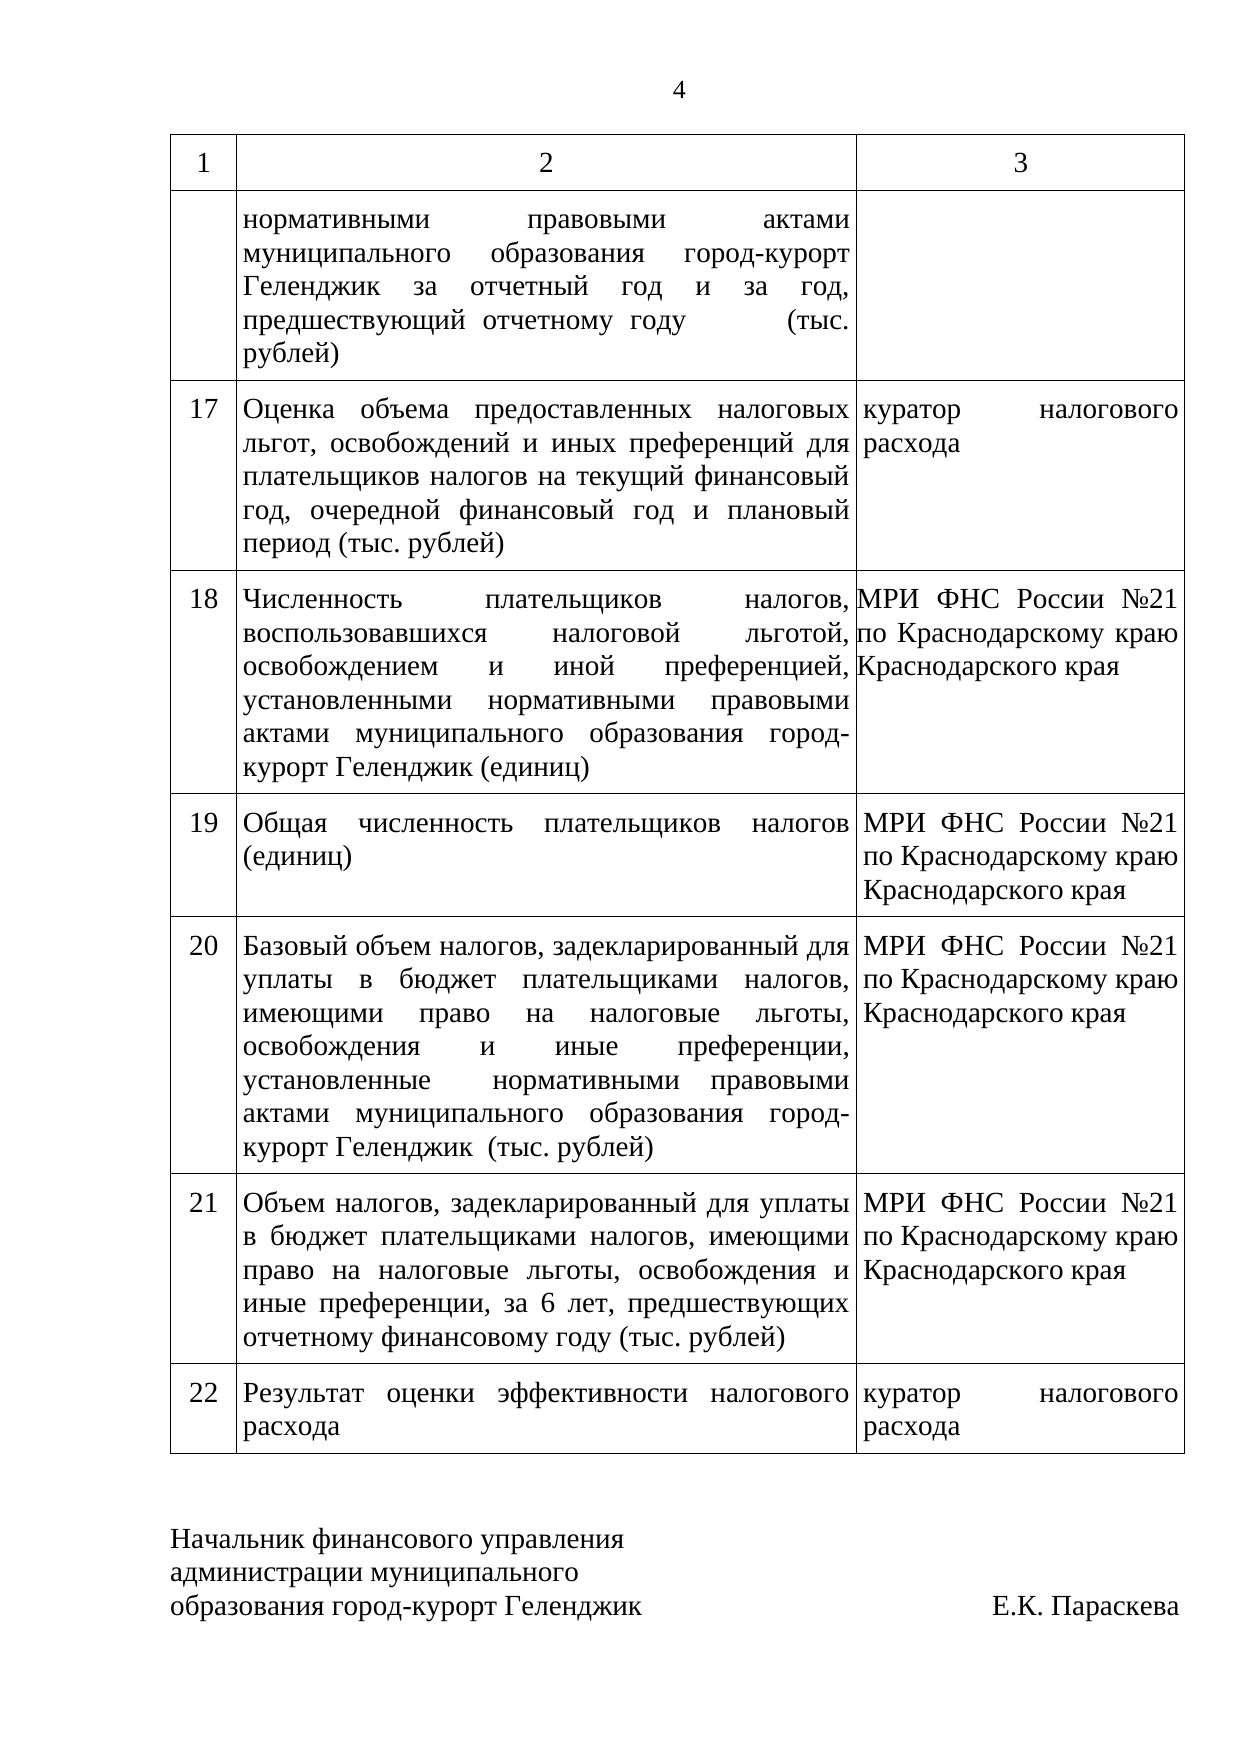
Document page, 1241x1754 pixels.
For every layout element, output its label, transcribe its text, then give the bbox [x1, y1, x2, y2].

table_cell МРИ ФНС России №21 по Краснодарскому краю Краснодарского края [857, 917, 1184, 1173]
table_header 2 [237, 135, 856, 190]
table_cell Оценка объема предоставленных налоговых льгот, освобождений и иных преференций для плательщиков налогов на текущий финансовый год, очередной финансовый год и плановый период (тыс. рублей) [237, 381, 856, 570]
table_cell куратор налогового расхода [857, 381, 1184, 570]
table_header 3 [857, 135, 1184, 190]
table_cell 19 [171, 794, 236, 916]
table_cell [857, 191, 1184, 380]
table_cell Объем налогов, задекларированный для уплаты в бюджет плательщиками налогов, имеющими право на налоговые льготы, освобождения и иные преференции, за 6 лет, предшествующих отчетному финансовому году (тыс. рублей) [237, 1174, 856, 1363]
table_cell 17 [171, 381, 236, 570]
table_cell 21 [171, 1174, 236, 1363]
table_cell МРИ ФНС России №21 по Краснодарскому краю Краснодарского края [857, 1174, 1184, 1363]
table_cell Результат оценки эффективности налогового расхода [237, 1364, 856, 1453]
table_cell 22 [171, 1364, 236, 1453]
table_cell 18 [171, 571, 236, 793]
text образования город-курорт Геленджик Е.К. Параскева [170, 1588, 1181, 1621]
table_cell куратор налогового расхода [857, 1364, 1184, 1453]
table_cell Общая численность плательщиков налогов (единиц) [237, 794, 856, 916]
text Начальник финансового управления [170, 1521, 1181, 1554]
table_cell Базовый объем налогов, задекларированный для уплаты в бюджет плательщиками налогов, имеющими право на налоговые льготы, освобождения и иные преференции, установленные нормативными правовыми актами муниципального образования город-курорт Геленджик (тыс. рублей) [237, 917, 856, 1173]
table_header 1 [171, 135, 236, 190]
table_cell 20 [171, 917, 236, 1173]
table_cell МРИ ФНС России №21 по Краснодарскому краю Краснодарского края [857, 571, 1184, 793]
table_cell МРИ ФНС России №21 по Краснодарскому краю Краснодарского края [857, 794, 1184, 916]
text администрации муниципального [170, 1554, 1181, 1588]
table_cell 16 [171, 191, 236, 380]
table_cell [237, 191, 856, 380]
table_cell Численность плательщиков налогов, воспользовавшихся налоговой льготой, освобождением и иной преференцией, установленными нормативными правовыми актами муниципального образования город-курорт Геленджик (единиц) [237, 571, 856, 793]
